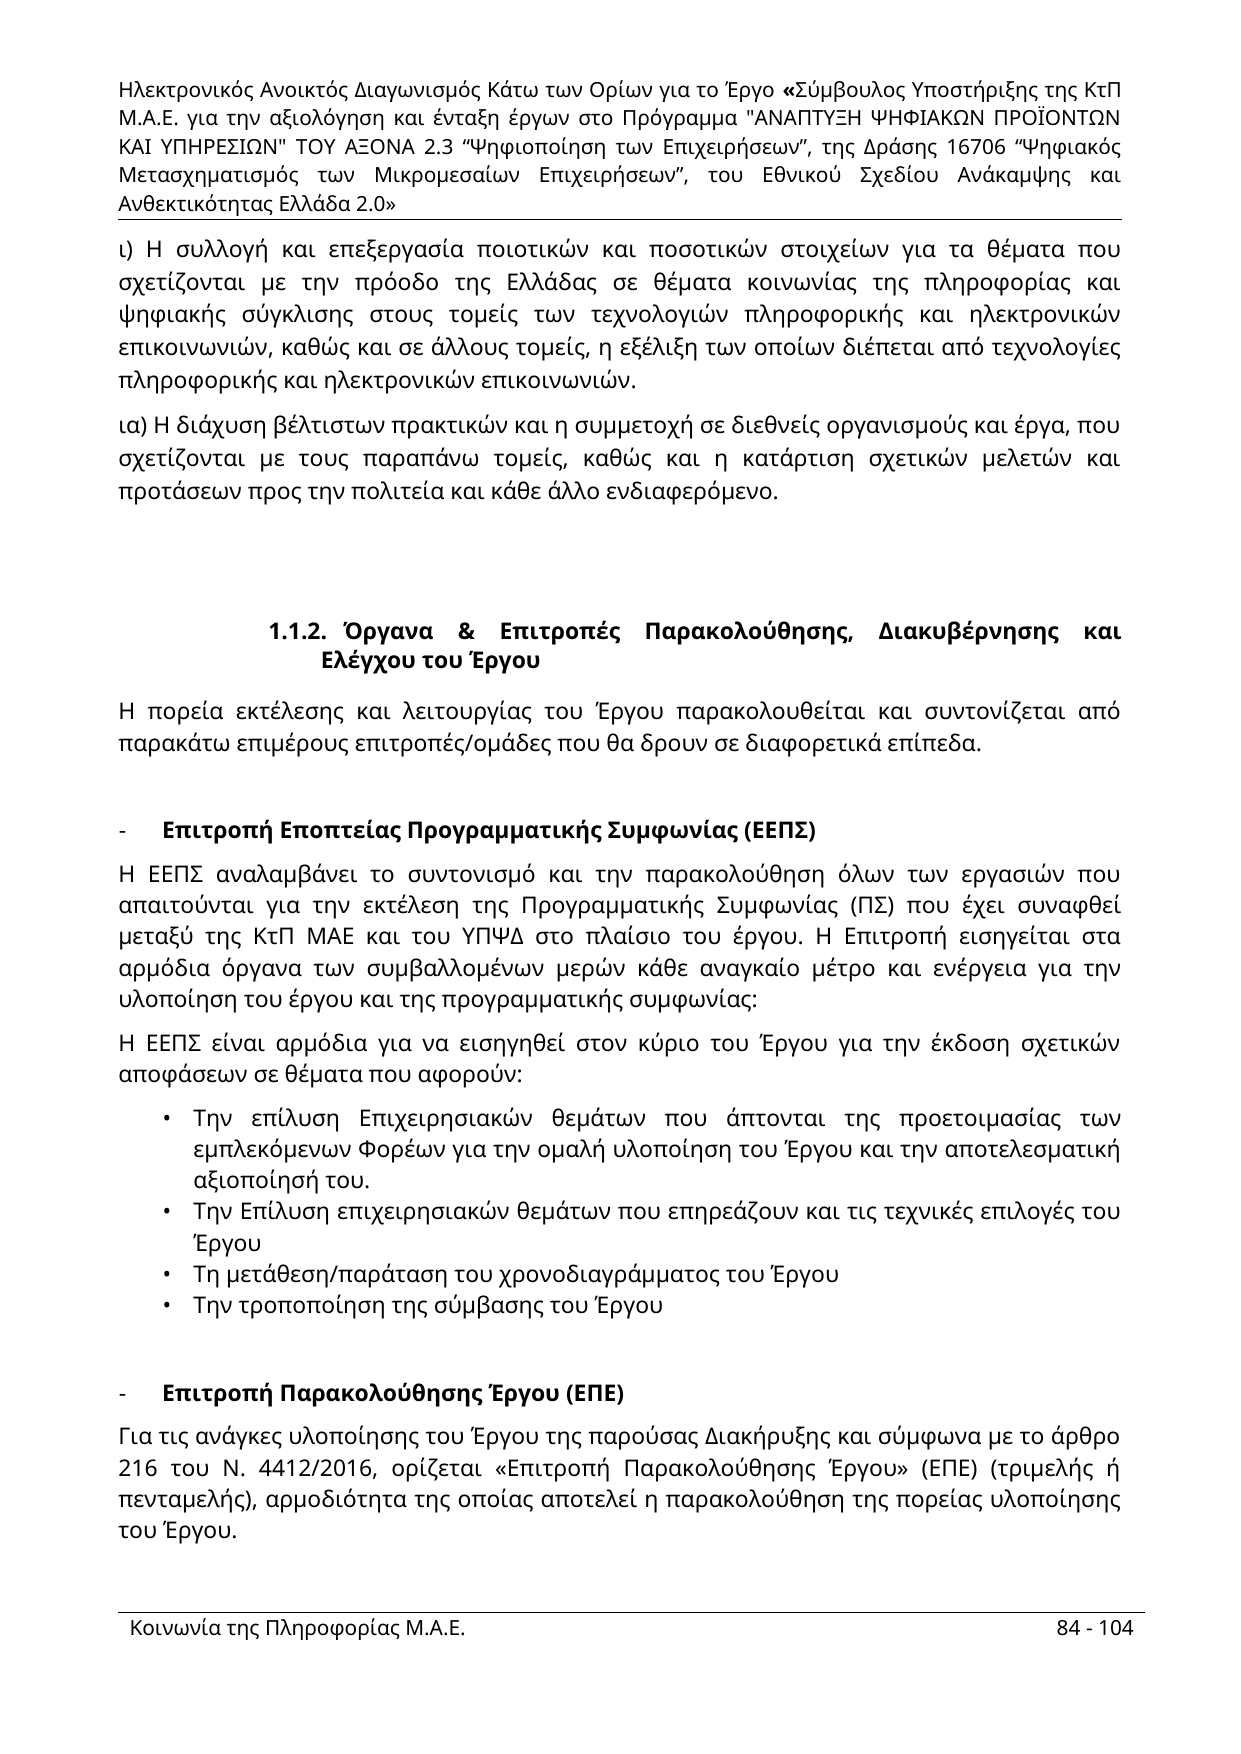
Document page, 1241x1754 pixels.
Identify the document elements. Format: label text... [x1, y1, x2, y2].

text ια) Η διάχυση βέλτιστων πρακτικών και η συμμετοχή σε διεθνείς οργανισμούς και έργα, που σχετίζονται με τους παραπάνω τομείς, καθώς και η κατάρτιση σχετικών μελετών και προτάσεων προς την πολιτεία και κάθε άλλο ενδιαφερόμενο. [118, 409, 1122, 506]
list Την τροποποίηση της σύμβασης του Έργου [162, 1289, 1122, 1320]
text Η πορεία εκτέλεσης και λειτουργίας του Έργου παρακολουθείται και συντονίζεται από παρακάτω επιμέρους επιτροπές/ομάδες που θα δρουν σε διαφορετικά επίπεδα. [118, 695, 1122, 758]
list Τη μετάθεση/παράταση του χρονοδιαγράμματος του Έργου [162, 1258, 1122, 1289]
list Επιτροπή Εποπτείας Προγραμματικής Συμφωνίας (ΕΕΠΣ) [118, 814, 1122, 845]
list Επιτροπή Παρακολούθησης Έργου (ΕΠΕ) [118, 1377, 1122, 1408]
text ι) Η συλλογή και επεξεργασία ποιοτικών και ποσοτικών στοιχείων για τα θέματα που σχετίζονται με την πρόοδο της Ελλάδας σε θέματα κοινωνίας της πληροφορίας και ψηφιακής σύγκλισης στους τομείς των τεχνολογιών πληροφορικής και ηλεκτρονικών επικοινωνιών, καθώς και σε άλλους τομείς, η εξέλιξη των οποίων διέπεται από τεχνολογίες πληροφορικής και ηλεκτρονικών επικοινωνιών. [118, 233, 1122, 395]
text Η ΕΕΠΣ αναλαμβάνει το συντονισμό και την παρακολούθηση όλων των εργασιών που απαιτούνται για την εκτέλεση της Προγραμματικής Συμφωνίας (ΠΣ) που έχει συναφθεί μεταξύ της ΚτΠ ΜΑΕ και του ΥΠΨΔ στο πλαίσιο του έργου. Η Επιτροπή εισηγείται στα αρμόδια όργανα των συμβαλλομένων μερών κάθε αναγκαίο μέτρο και ενέργεια για την υλοποίηση του έργου και της προγραμματικής συμφωνίας: [118, 858, 1122, 1014]
list Την Επίλυση επιχειρησιακών θεμάτων που επηρεάζουν και τις τεχνικές επιλογές του Έργου [162, 1195, 1122, 1258]
subtitle Όργανα & Επιτροπές Παρακολούθησης, Διακυβέρνησης και Ελέγχου του Έργου [268, 616, 1122, 674]
text Η ΕΕΠΣ είναι αρμόδια για να εισηγηθεί στον κύριο του Έργου για την έκδοση σχετικών αποφάσεων σε θέματα που αφορούν: [118, 1027, 1122, 1089]
text Για τις ανάγκες υλοποίησης του Έργου της παρούσας Διακήρυξης και σύμφωνα με το άρθρο 216 του Ν. 4412/2016, ορίζεται «Επιτροπή Παρακολούθησης Έργου» (ΕΠΕ) (τριμελής ή πενταμελής), αρμοδιότητα της οποίας αποτελεί η παρακολούθηση της πορείας υλοποίησης του Έργου. [118, 1420, 1122, 1545]
list Την επίλυση Επιχειρησιακών θεμάτων που άπτονται της προετοιμασίας των εμπλεκόμενων Φορέων για την ομαλή υλοποίηση του Έργου και την αποτελεσματική αξιοποίησή του. [162, 1102, 1122, 1195]
